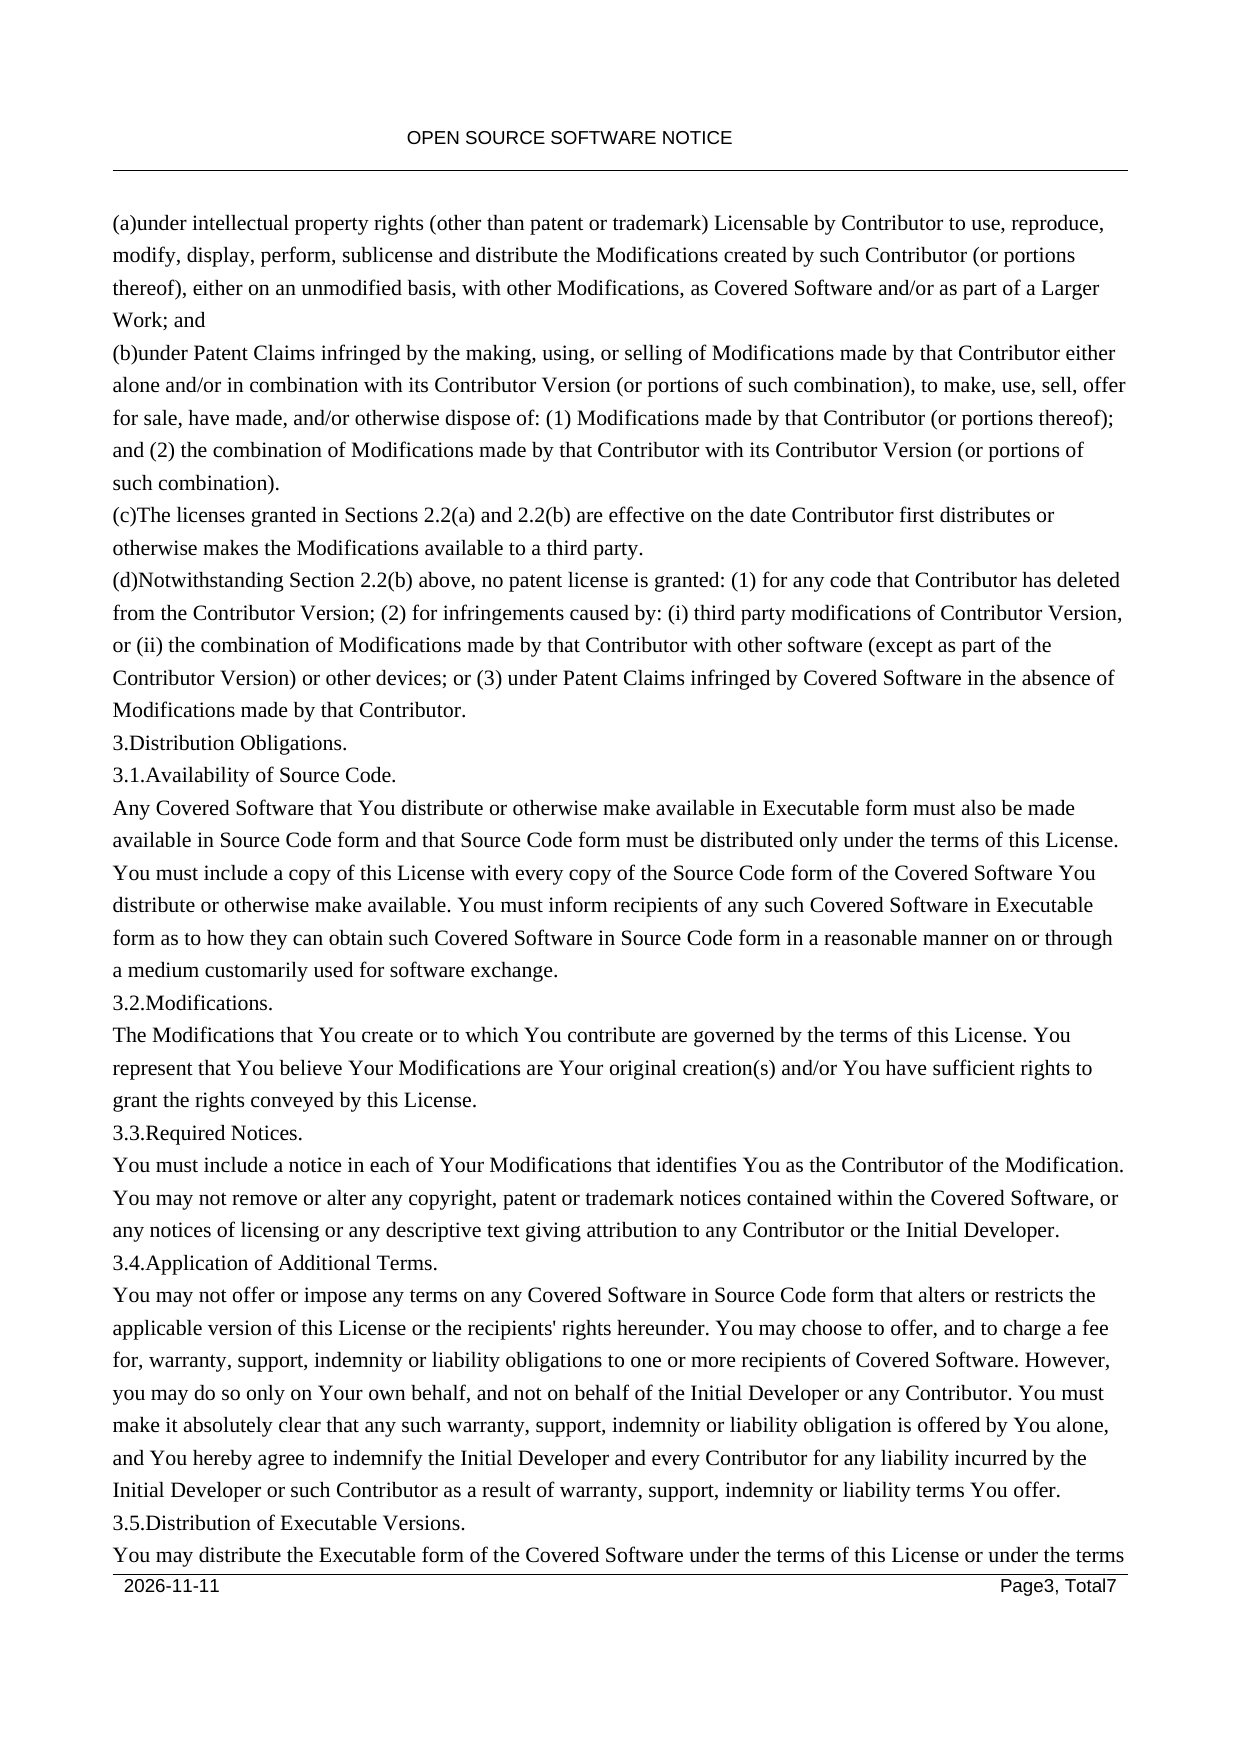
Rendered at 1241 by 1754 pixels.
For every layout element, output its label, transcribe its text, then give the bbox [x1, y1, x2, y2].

text 3.2.Modifications. [112, 986, 1128, 1019]
text You may not offer or impose any terms on any Covered Software in Source Code form that alters or restricts the applicable version of this License or the recipients' rights hereunder. You may choose to offer, and to charge a fee for, warranty, support, indemnity or liability obligations to one or more recipients of Covered Software. However, you may do so only on Your own behalf, and not on behalf of the Initial Developer or any Contributor. You must make it absolutely clear that any such warranty, support, indemnity or liability obligation is offered by You alone, and You hereby agree to indemnify the Initial Developer and every Contributor for any liability incurred by the Initial Developer or such Contributor as a result of warranty, support, indemnity or liability terms You offer. [112, 1279, 1128, 1506]
text Any Covered Software that You distribute or otherwise make available in Executable form must also be made available in Source Code form and that Source Code form must be distributed only under the terms of this License. You must include a copy of this License with every copy of the Source Code form of the Covered Software You distribute or otherwise make available. You must inform recipients of any such Covered Software in Executable form as to how they can obtain such Covered Software in Source Code form in a reasonable manner on or through a medium customarily used for software exchange. [112, 791, 1128, 986]
text (b)under Patent Claims infringed by the making, using, or selling of Modifications made by that Contributor either alone and/or in combination with its Contributor Version (or portions of such combination), to make, use, sell, offer for sale, have made, and/or otherwise dispose of: (1) Modifications made by that Contributor (or portions thereof); and (2) the combination of Modifications made by that Contributor with its Contributor Version (or portions of such combination). [112, 336, 1128, 499]
text (d)Notwithstanding Section 2.2(b) above, no patent license is granted: (1) for any code that Contributor has deleted from the Contributor Version; (2) for infringements caused by: (i) third party modifications of Contributor Version, or (ii) the combination of Modifications made by that Contributor with other software (except as part of the Contributor Version) or other devices; or (3) under Patent Claims infringed by Covered Software in the absence of Modifications made by that Contributor. [112, 564, 1128, 726]
text You must include a notice in each of Your Modifications that identifies You as the Contributor of the Modification. You may not remove or alter any copyright, patent or trademark notices contained within the Covered Software, or any notices of licensing or any descriptive text giving attribution to any Contributor or the Initial Developer. [112, 1149, 1128, 1246]
text The Modifications that You create or to which You contribute are governed by the terms of this License. You represent that You believe Your Modifications are Your original creation(s) and/or You have sufficient rights to grant the rights conveyed by this License. [112, 1019, 1128, 1116]
text 3.Distribution Obligations. [112, 726, 1128, 759]
text (c)The licenses granted in Sections 2.2(a) and 2.2(b) are effective on the date Contributor first distributes or otherwise makes the Modifications available to a third party. [112, 499, 1128, 564]
text (a)under intellectual property rights (other than patent or trademark) Licensable by Contributor to use, reproduce, modify, display, perform, sublicense and distribute the Modifications created by such Contributor (or portions thereof), either on an unmodified basis, with other Modifications, as Covered Software and/or as part of a Larger Work; and [112, 206, 1128, 336]
text 3.1.Availability of Source Code. [112, 759, 1128, 791]
text 3.5.Distribution of Executable Versions. [112, 1506, 1128, 1539]
text 3.3.Required Notices. [112, 1116, 1128, 1149]
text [112, 1539, 1128, 1571]
text 3.4.Application of Additional Terms. [112, 1246, 1128, 1279]
